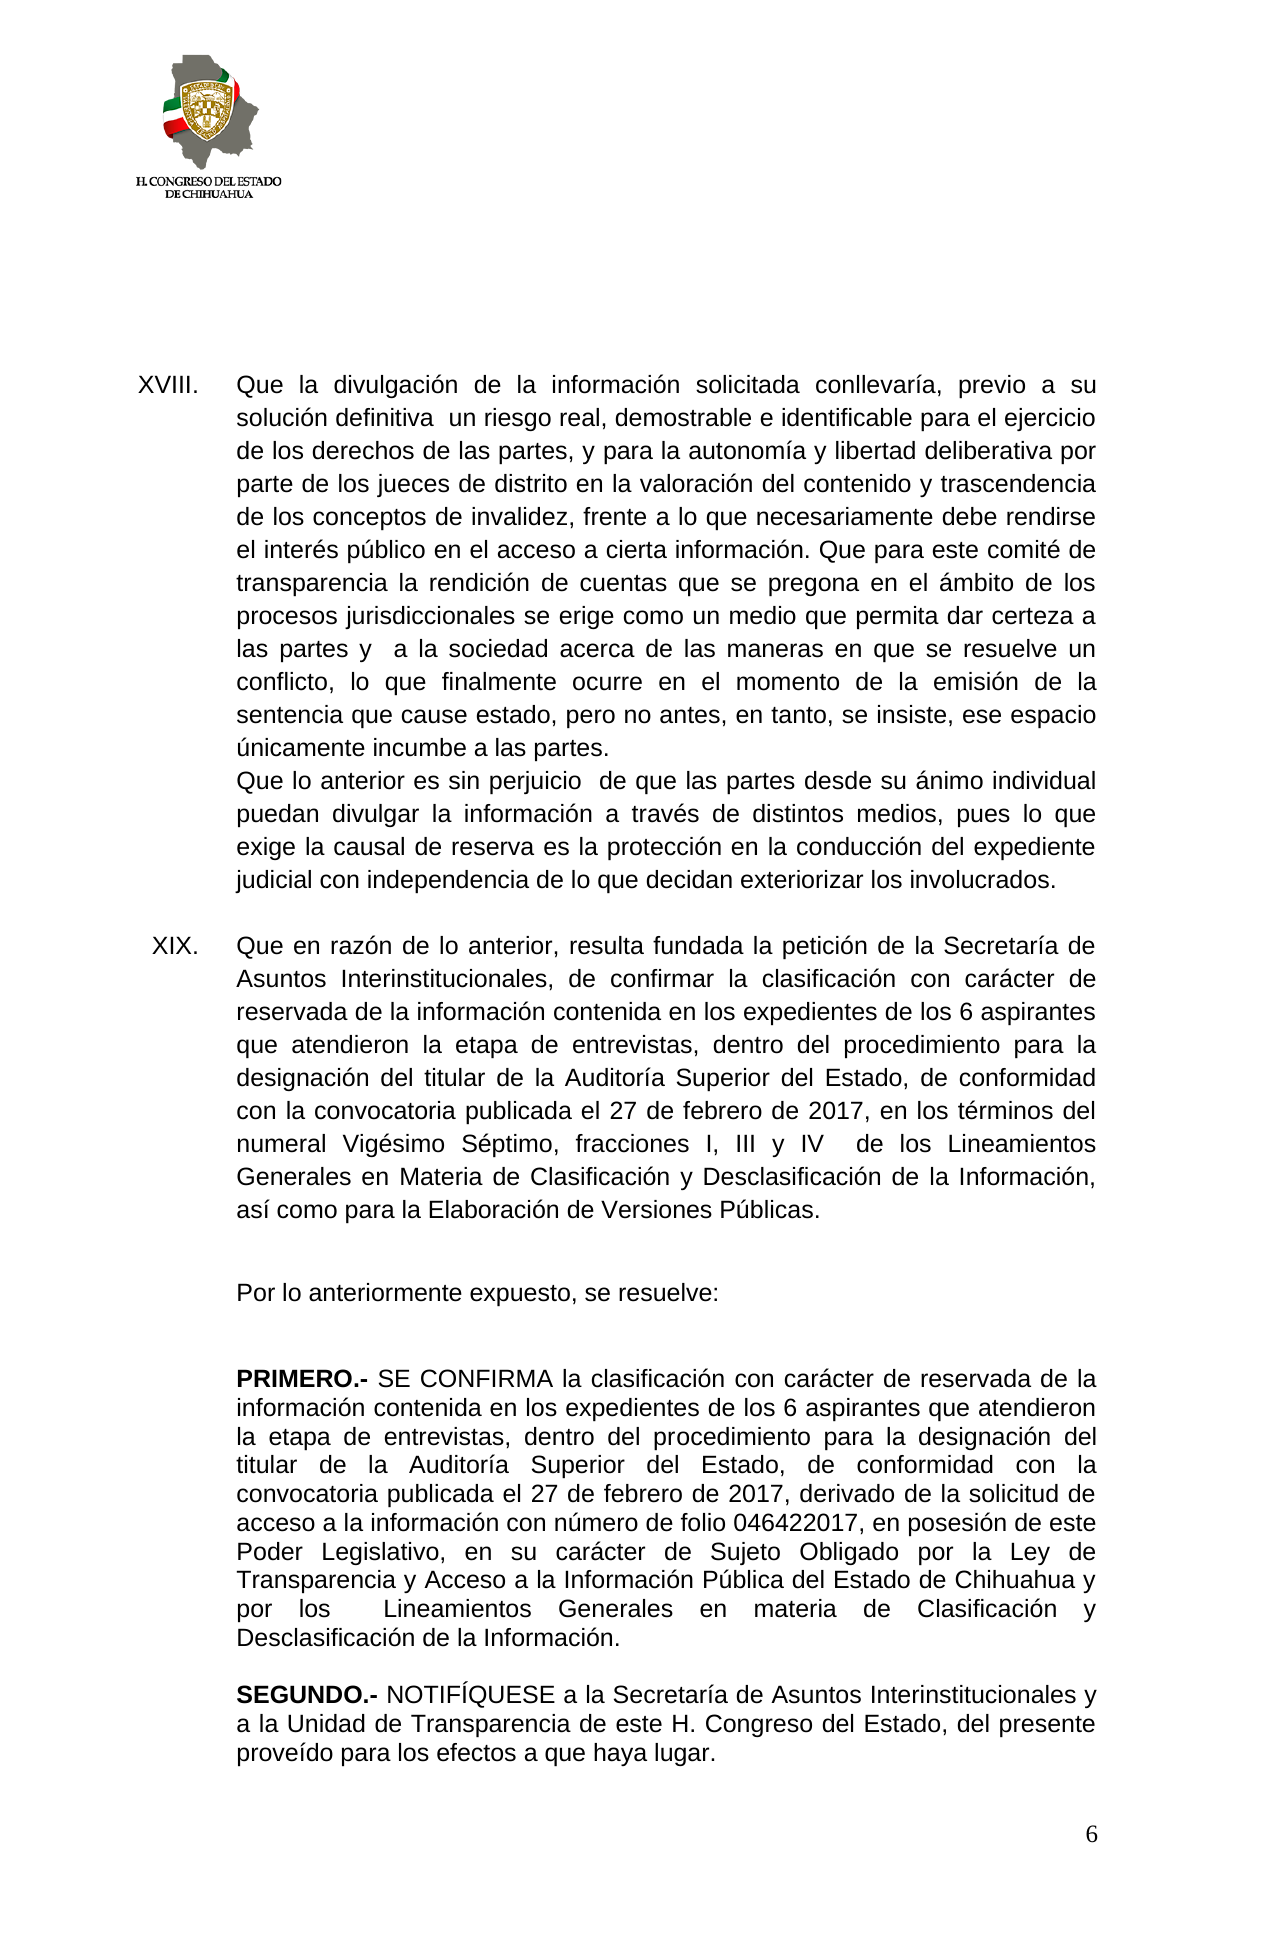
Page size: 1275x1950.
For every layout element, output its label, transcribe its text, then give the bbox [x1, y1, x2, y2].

text Por lo anteriormente expuesto, se resuelve: [236, 1278, 1098, 1307]
list Que en razón de lo anterior, resulta fundada la petición de la Secretaría de Asuntos Interinstitucionales, de confirmar la clasificación con carácter de reservada de la información contenida en los expedientes de los 6 aspirantes que atendieron la etapa de entrevistas, dentro del procedimiento para la designación del titular de la Auditoría Superior del Estado, de conformidad con la convocatoria publicada el 27 de febrero de 2017, en los términos del numeral Vigésimo Séptimo, fracciones I, III y IV de los Lineamientos Generales en Materia de Clasificación y Desclasificación de la Información, así como para la Elaboración de Versiones Públicas. [199, 931, 1098, 1224]
text SEGUNDO.- NOTIFÍQUESE a la Secretaría de Asuntos Interinstitucionales y a la Unidad de Transparencia de este H. Congreso del Estado, del presente proveído para los efectos a que haya lugar. [236, 1680, 1098, 1767]
text PRIMERO.- SE CONFIRMA la clasificación con carácter de reservada de la información contenida en los expedientes de los 6 aspirantes que atendieron la etapa de entrevistas, dentro del procedimiento para la designación del titular de la Auditoría Superior del Estado, de conformidad con la convocatoria publicada el 27 de febrero de 2017, derivado de la solicitud de acceso a la información con número de folio 046422017, en posesión de este Poder Legislativo, en su carácter de Sujeto Obligado por la Ley de Transparencia y Acceso a la Información Pública del Estado de Chihuahua y por los Lineamientos Generales en materia de Clasificación y Desclasificación de la Información. [236, 1364, 1098, 1652]
list Que lo anterior es sin perjuicio de que las partes desde su ánimo individual puedan divulgar la información a través de distintos medios, pues lo que exige la causal de reserva es la protección en la conducción del expediente judicial con independencia de lo que decidan exteriorizar los involucrados. [236, 766, 1098, 894]
list Que la divulgación de la información solicitada conllevaría, previo a su solución definitiva un riesgo real, demostrable e identificable para el ejercicio de los derechos de las partes, y para la autonomía y libertad deliberativa por parte de los jueces de distrito en la valoración del contenido y trascendencia de los conceptos de invalidez, frente a lo que necesariamente debe rendirse el interés público en el acceso a cierta información. Que para este comité de transparencia la rendición de cuentas que se pregona en el ámbito de los procesos jurisdiccionales se erige como un medio que permita dar certeza a las partes y a la sociedad acerca de las maneras en que se resuelve un conflicto, lo que finalmente ocurre en el momento de la emisión de la sentencia que cause estado, pero no antes, en tanto, se insiste, ese espacio únicamente incumbe a las partes. [199, 370, 1098, 762]
picture [131, 51, 289, 198]
